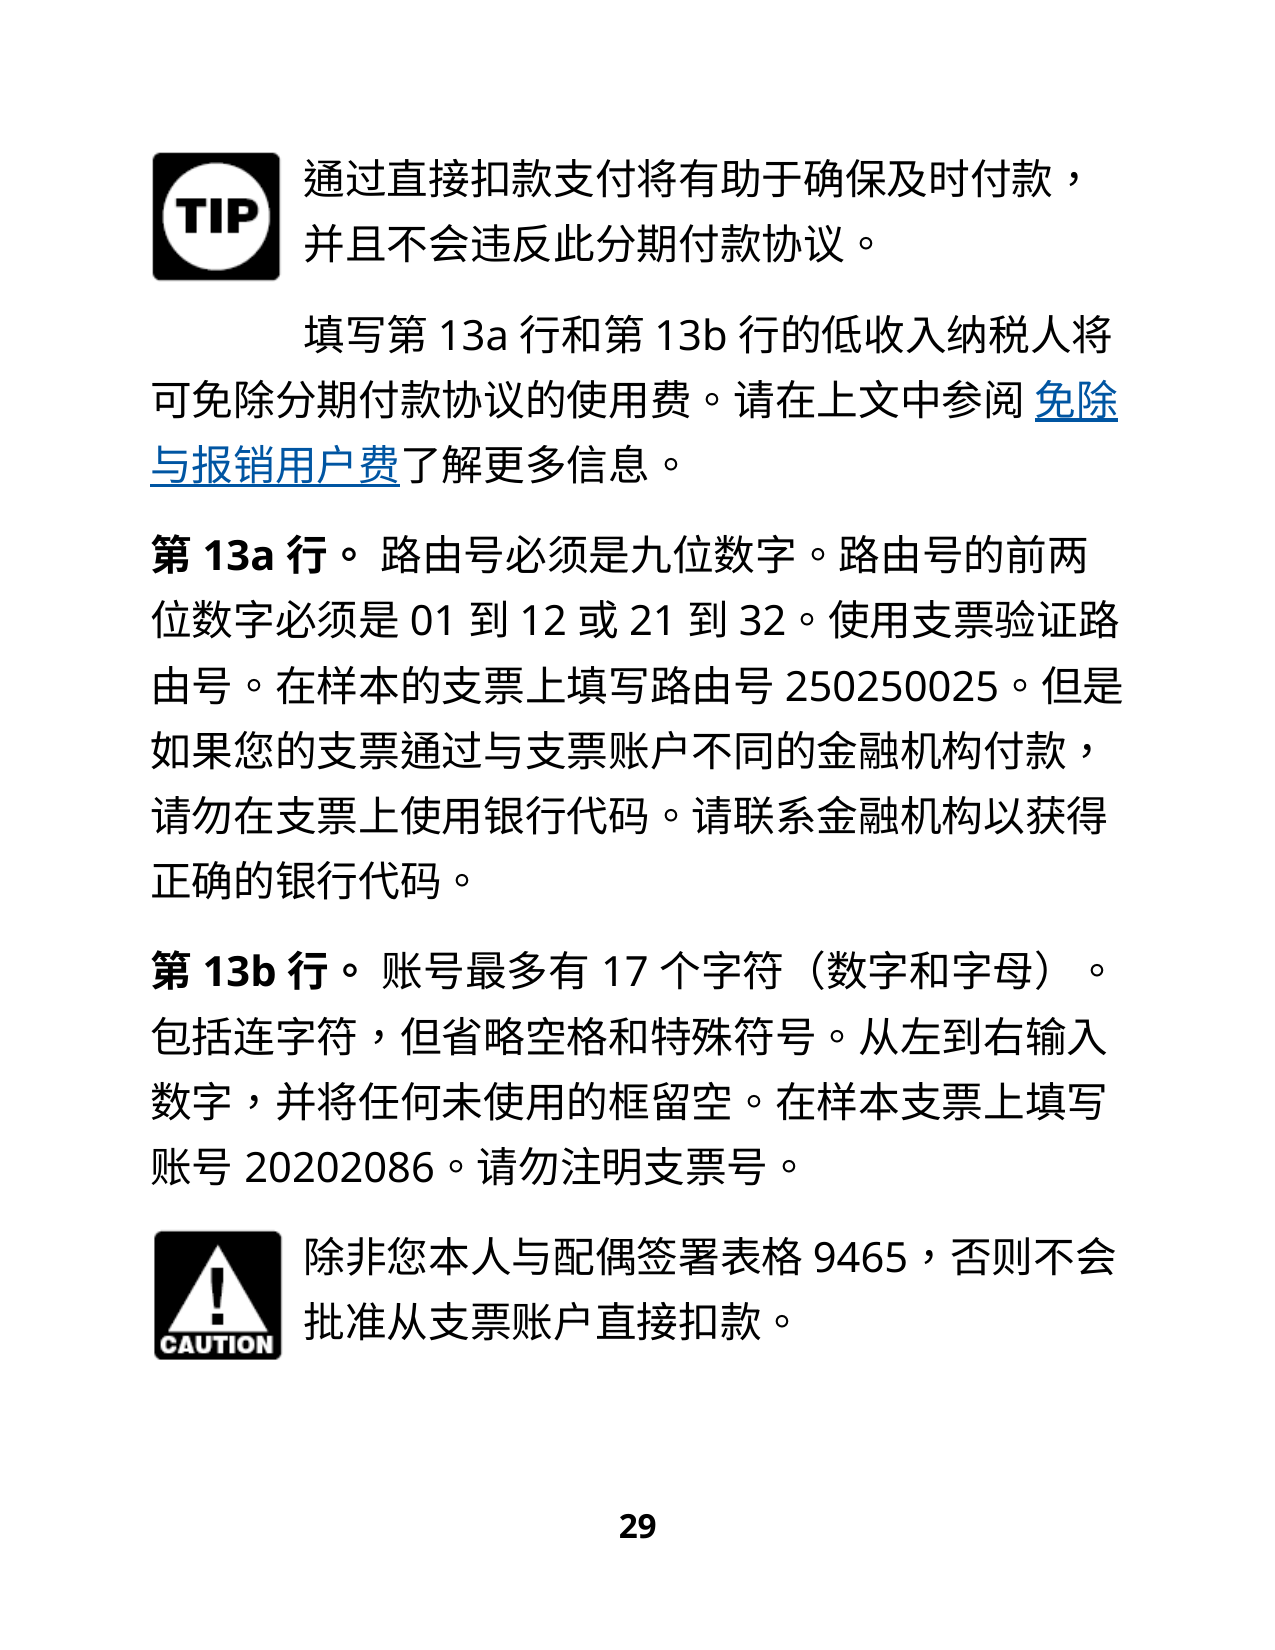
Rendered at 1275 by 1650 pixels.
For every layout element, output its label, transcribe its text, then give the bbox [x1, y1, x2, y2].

picture [150, 150, 285, 282]
text 通过直接扣款支付将有助于确保及时付款，并且不会违反此分期付款协议。 [285, 150, 1125, 272]
text 除非您本人与配偶签署表格 9465，否则不会批准从支票账户直接扣款。 [285, 1228, 1125, 1350]
text 第 13a 行。 路由号必须是九位数字。路由号的前两位数字必须是 01 到 12 或 21 到 32。使用支票验证路由号。在样本的支票上填写路由号 250250025。但是如果您的支票通过与支票账户不同的金融机构付款，请勿在支票上使用银行代码。请联系金融机构以获得正确的银行代码。 [150, 526, 1125, 909]
text 第 13b 行。 账号最多有 17 个字符（数字和字母）。包括连字符，但省略空格和特殊符号。从左到右输入数字，并将任何未使用的框留空。在样本支票上填写账号 20202086。请勿注明支票号。 [150, 942, 1125, 1195]
text 填写第 13a 行和第 13b 行的低收入纳税人将可免除分期付款协议的使用费。请在上文中参阅 免除与报销用户费了解更多信息。 [150, 305, 1125, 493]
picture [150, 1228, 285, 1360]
